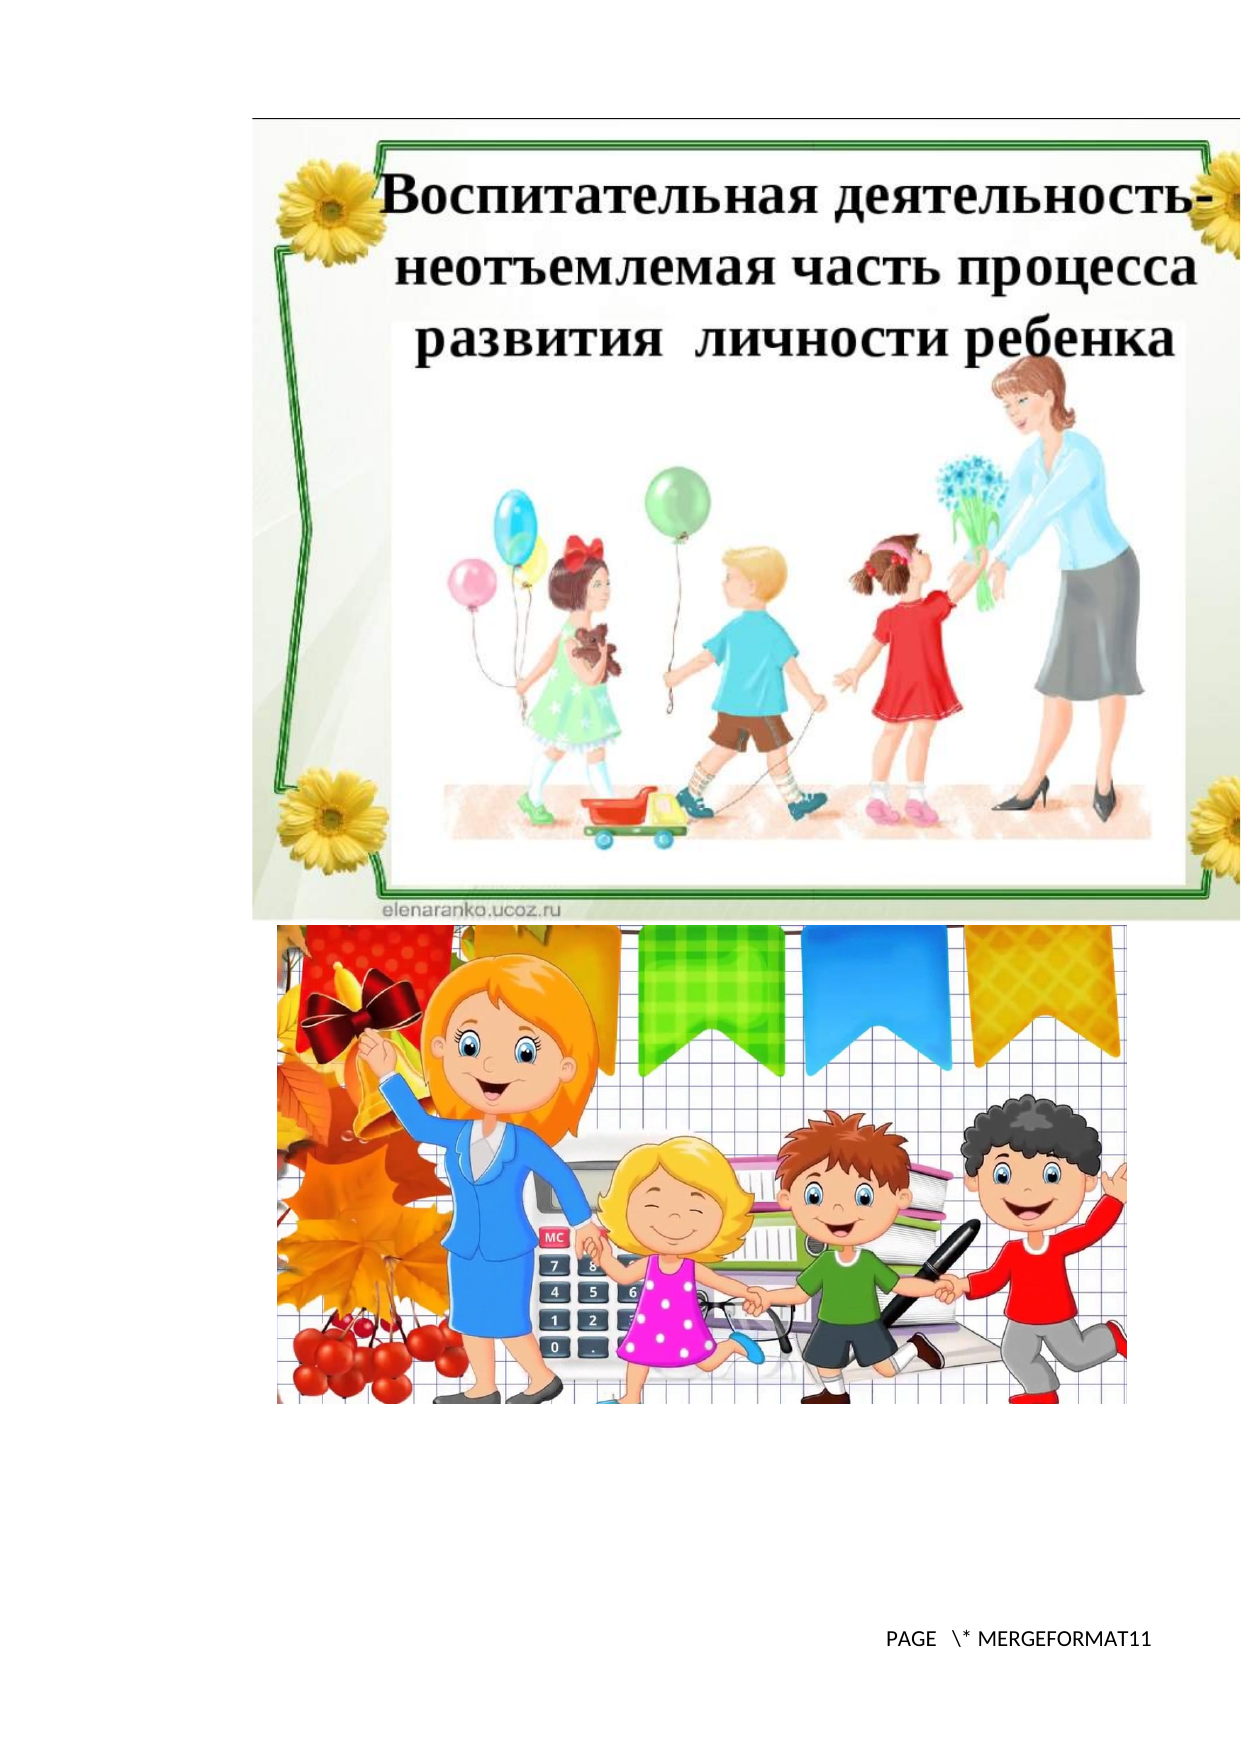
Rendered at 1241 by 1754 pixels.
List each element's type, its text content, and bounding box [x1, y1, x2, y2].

picture [277, 925, 1127, 1404]
picture [252, 118, 1241, 922]
